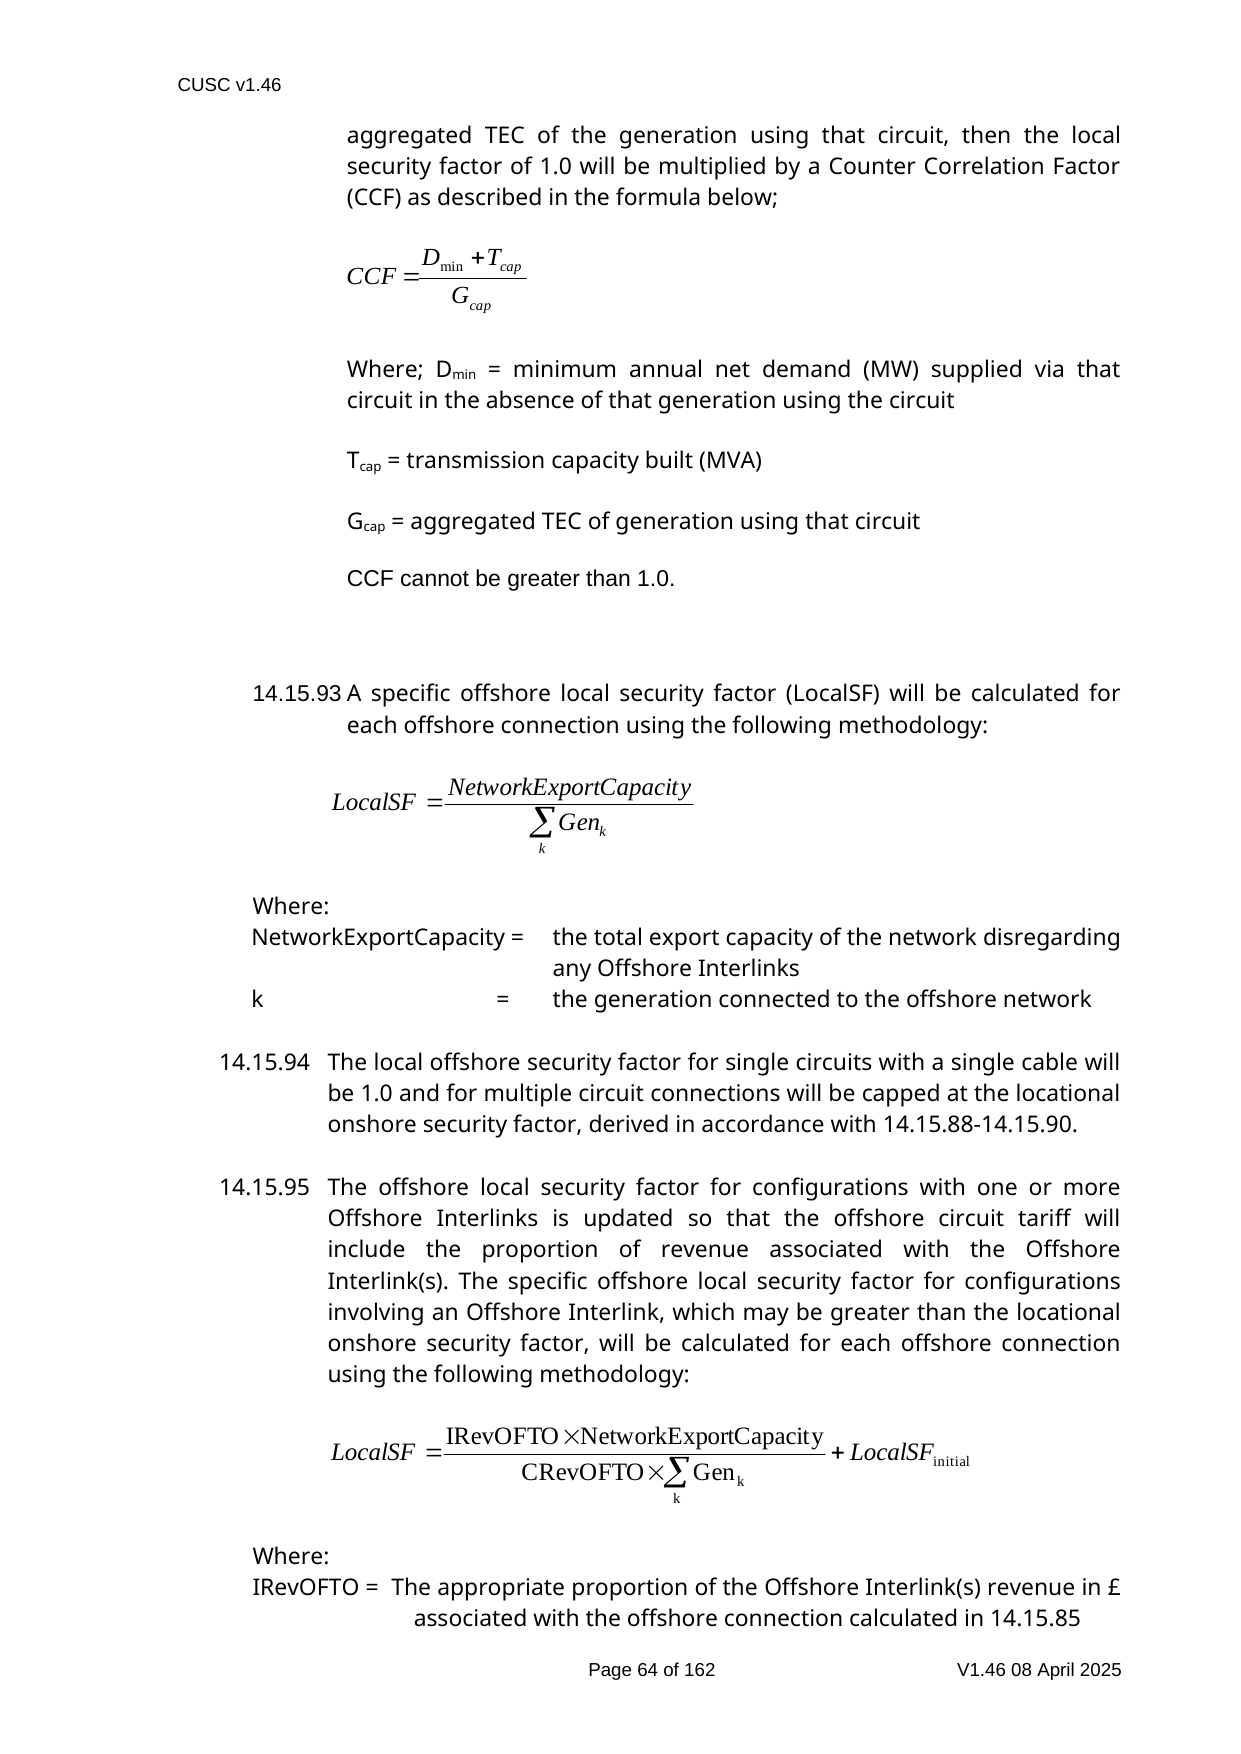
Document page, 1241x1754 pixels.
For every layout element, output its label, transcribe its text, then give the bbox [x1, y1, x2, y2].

text CCF cannot be greater than 1.0. [347, 565, 1121, 591]
text Where: [177, 1539, 1121, 1571]
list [252, 119, 1121, 212]
list A specific offshore local security factor (LocalSF) will be calculated for each offshore connection using the following methodology: [252, 677, 1121, 740]
text 14.15.94 The local offshore security factor for single circuits with a single cable will be 1.0 and for multiple circuit connections will be capped at the locational onshore security factor, derived in accordance with 14.15.88-14.15.90. [177, 1046, 1121, 1140]
text k = the generation connected to the offshore network [177, 983, 1121, 1015]
text IRevOFTO = The appropriate proportion of the Offshore Interlink(s) revenue in £ associated with the offshore connection calculated in 14.15.85 [252, 1571, 1121, 1633]
text Where: [177, 890, 1121, 921]
text Gcap = aggregated TEC of generation using that circuit [347, 505, 1121, 536]
text Where; Dmin = minimum annual net demand (MW) supplied via that circuit in the absence of that generation using the circuit [347, 353, 1121, 415]
text 14.15.95 The offshore local security factor for configurations with one or more Offshore Interlinks is updated so that the offshore circuit tariff will include the proportion of revenue associated with the Offshore Interlink(s). The specific offshore local security factor for configurations involving an Offshore Interlink, which may be greater than the locational onshore security factor, will be calculated for each offshore connection using the following methodology: [177, 1171, 1121, 1390]
text Tcap = transmission capacity built (MVA) [347, 444, 1121, 476]
text NetworkExportCapacity = the total export capacity of the network disregarding any Offshore Interlinks [251, 921, 1121, 983]
